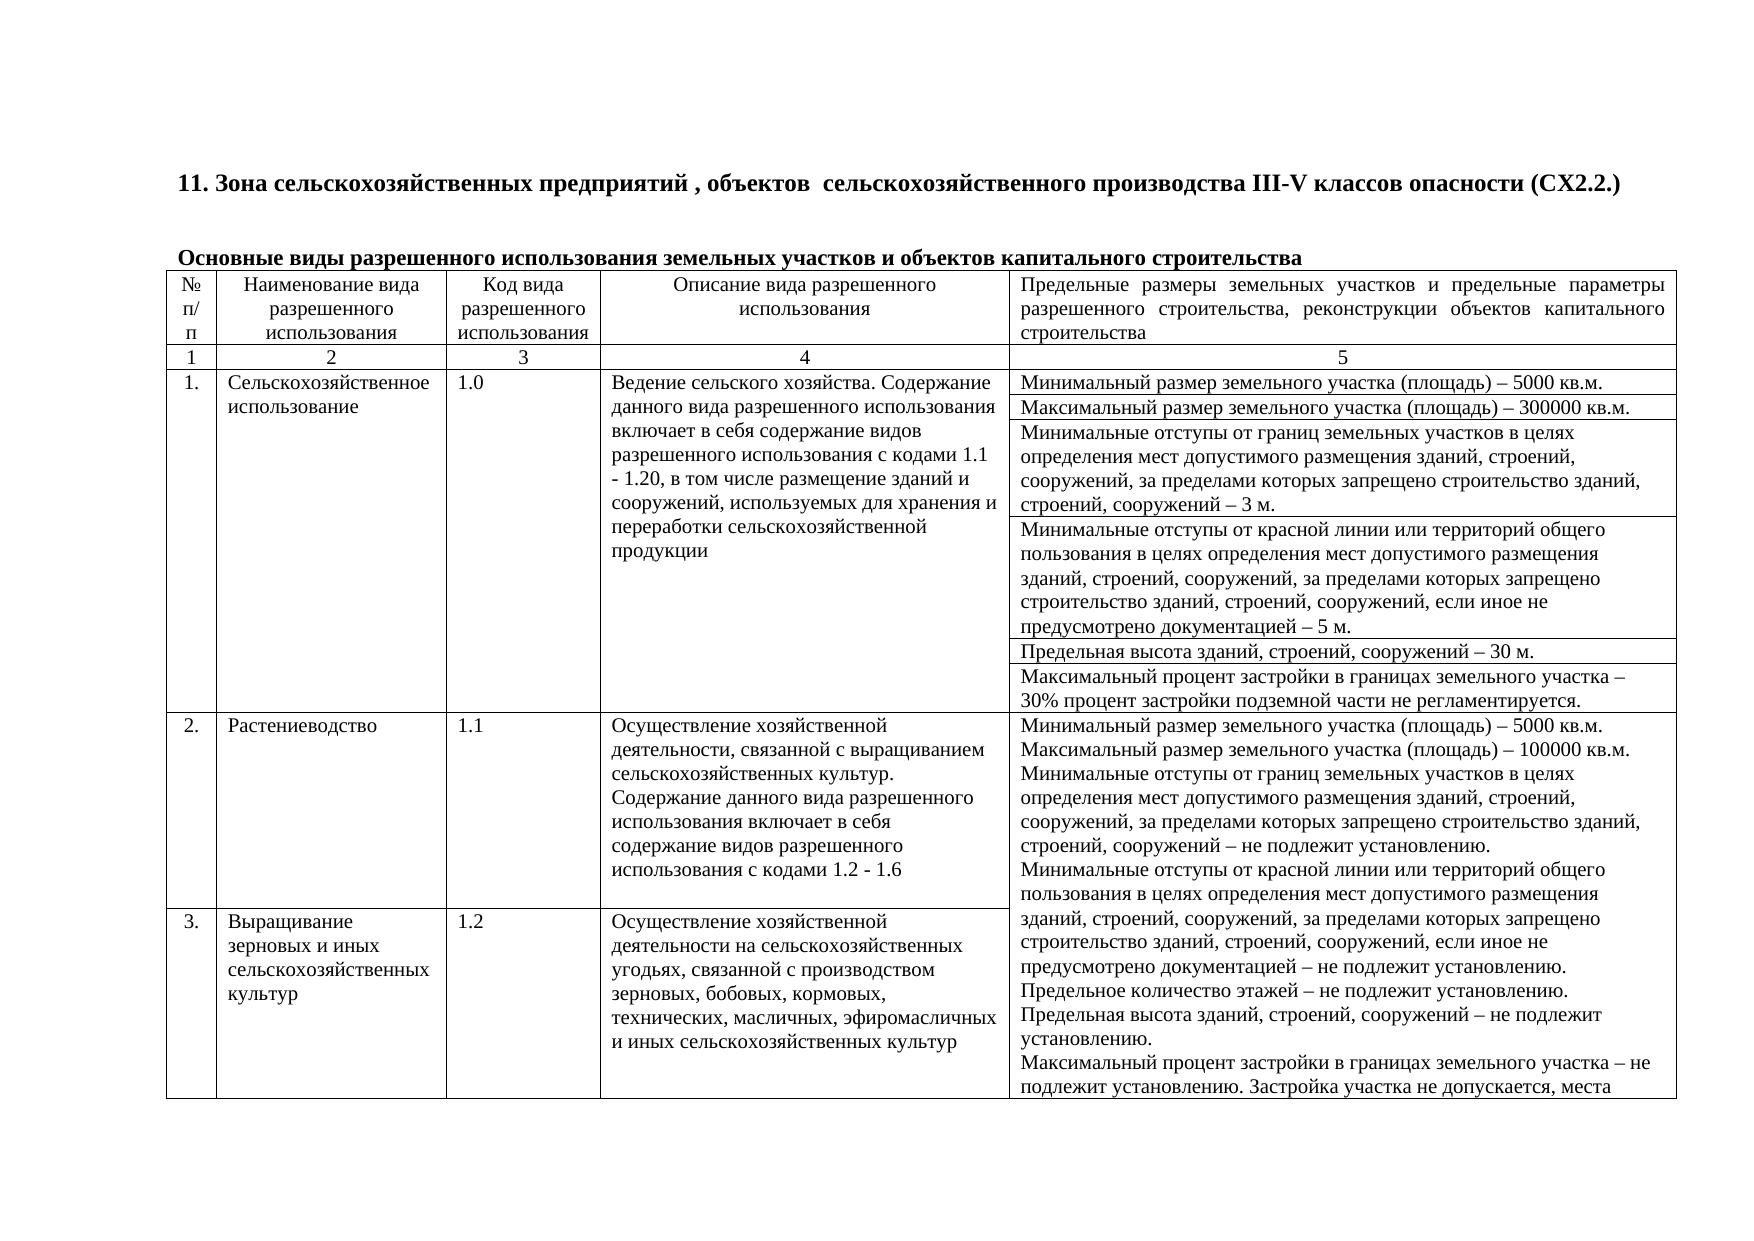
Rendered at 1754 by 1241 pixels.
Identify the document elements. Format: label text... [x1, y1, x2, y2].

table_cell 1.1 [447, 713, 600, 908]
table_cell 4 [601, 345, 1009, 369]
table_cell Выращивание зерновых и иных сельскохозяйственных культур [217, 909, 446, 1098]
table_header Описание вида разрешенного использования [601, 271, 1009, 344]
table_cell 5 [1010, 345, 1676, 369]
table_cell Ведение сельского хозяйства. Содержание данного вида разрешенного использования включает в себя содержание видов разрешенного использования с кодами 1.1 - 1.20, в том числе размещение зданий и сооружений, используемых для хранения и переработки сельскохозяйственной продукции [601, 370, 1009, 712]
table_cell Минимальные отступы от красной линии или территорий общего пользования в целях определения мест допустимого размещения зданий, строений, сооружений, за пределами которых запрещено строительство зданий, строений, сооружений, если иное не предусмотрено документацией – 5 м. [1010, 517, 1676, 638]
table_cell Растениеводство [217, 713, 446, 908]
table_cell Сельскохозяйственное использование [217, 370, 446, 712]
table_header Код вида разрешенного использования [447, 271, 600, 344]
table_cell 3. [167, 909, 216, 1098]
table_cell 2. [167, 713, 216, 908]
table_header Предельные размеры земельных участков и предельные параметры разрешенного строительства, реконструкции объектов капитального строительства [1010, 271, 1676, 344]
subtitle Основные виды разрешенного использования земельных участков и объектов капитального строительства [177, 244, 1665, 270]
table_cell Минимальные отступы от границ земельных участков в целях определения мест допустимого размещения зданий, строений, сооружений, за пределами которых запрещено строительство зданий, строений, сооружений – 3 м. [1010, 420, 1676, 516]
table_cell Минимальный размер земельного участка (площадь) – 5000 кв.м. [1010, 370, 1676, 394]
subtitle 11. Зона сельскохозяйственных предприятий , объектов сельскохозяйственного производства III-V классов опасности (СХ2.2.) [177, 168, 1665, 197]
table_cell 1.2 [447, 909, 600, 1098]
table_cell Предельная высота зданий, строений, сооружений – 30 м. [1010, 639, 1676, 663]
table_header № п/п [167, 271, 216, 344]
table_cell 3 [447, 345, 600, 369]
table_cell Осуществление хозяйственной деятельности, связанной с выращиванием сельскохозяйственных культур. Содержание данного вида разрешенного использования включает в себя содержание видов разрешенного использования с кодами 1.2 - 1.6 [601, 713, 1009, 908]
table_header Наименование вида разрешенного использования [217, 271, 446, 344]
table_cell 2 [217, 345, 446, 369]
table_cell 1 [167, 345, 216, 369]
table_cell Минимальный размер земельного участка (площадь) – 5000 кв.м. Максимальный размер земельного участка (площадь) – 100000 кв.м. Минимальные отступы от границ земельных участков в целях определения мест допустимого размещения зданий, строений, сооружений, за пределами которых запрещено строительство зданий, строений, сооружений – не подлежит установлению. Минимальные отступы от красной линии или территорий общего пользования в целях определения мест допустимого размещения зданий, строений, сооружений, за пределами которых запрещено строительство зданий, строений, сооружений, если иное не предусмотрено документацией – не подлежит установлению. Предельное количество этажей – не подлежит установлению. Предельная высота зданий, строений, сооружений – не подлежит установлению. Максимальный процент застройки в границах земельного участка – не подлежит установлению. Застройка участка не допускается, места допустимого размещения объектов не предусматриваются. [1010, 713, 1676, 1098]
table_cell Максимальный размер земельного участка (площадь) – 300000 кв.м. [1010, 395, 1676, 419]
table_cell 1. [167, 370, 216, 712]
table_cell 1.0 [447, 370, 600, 712]
table_cell Максимальный процент застройки в границах земельного участка – 30% процент застройки подземной части не регламентируется. [1010, 664, 1676, 712]
